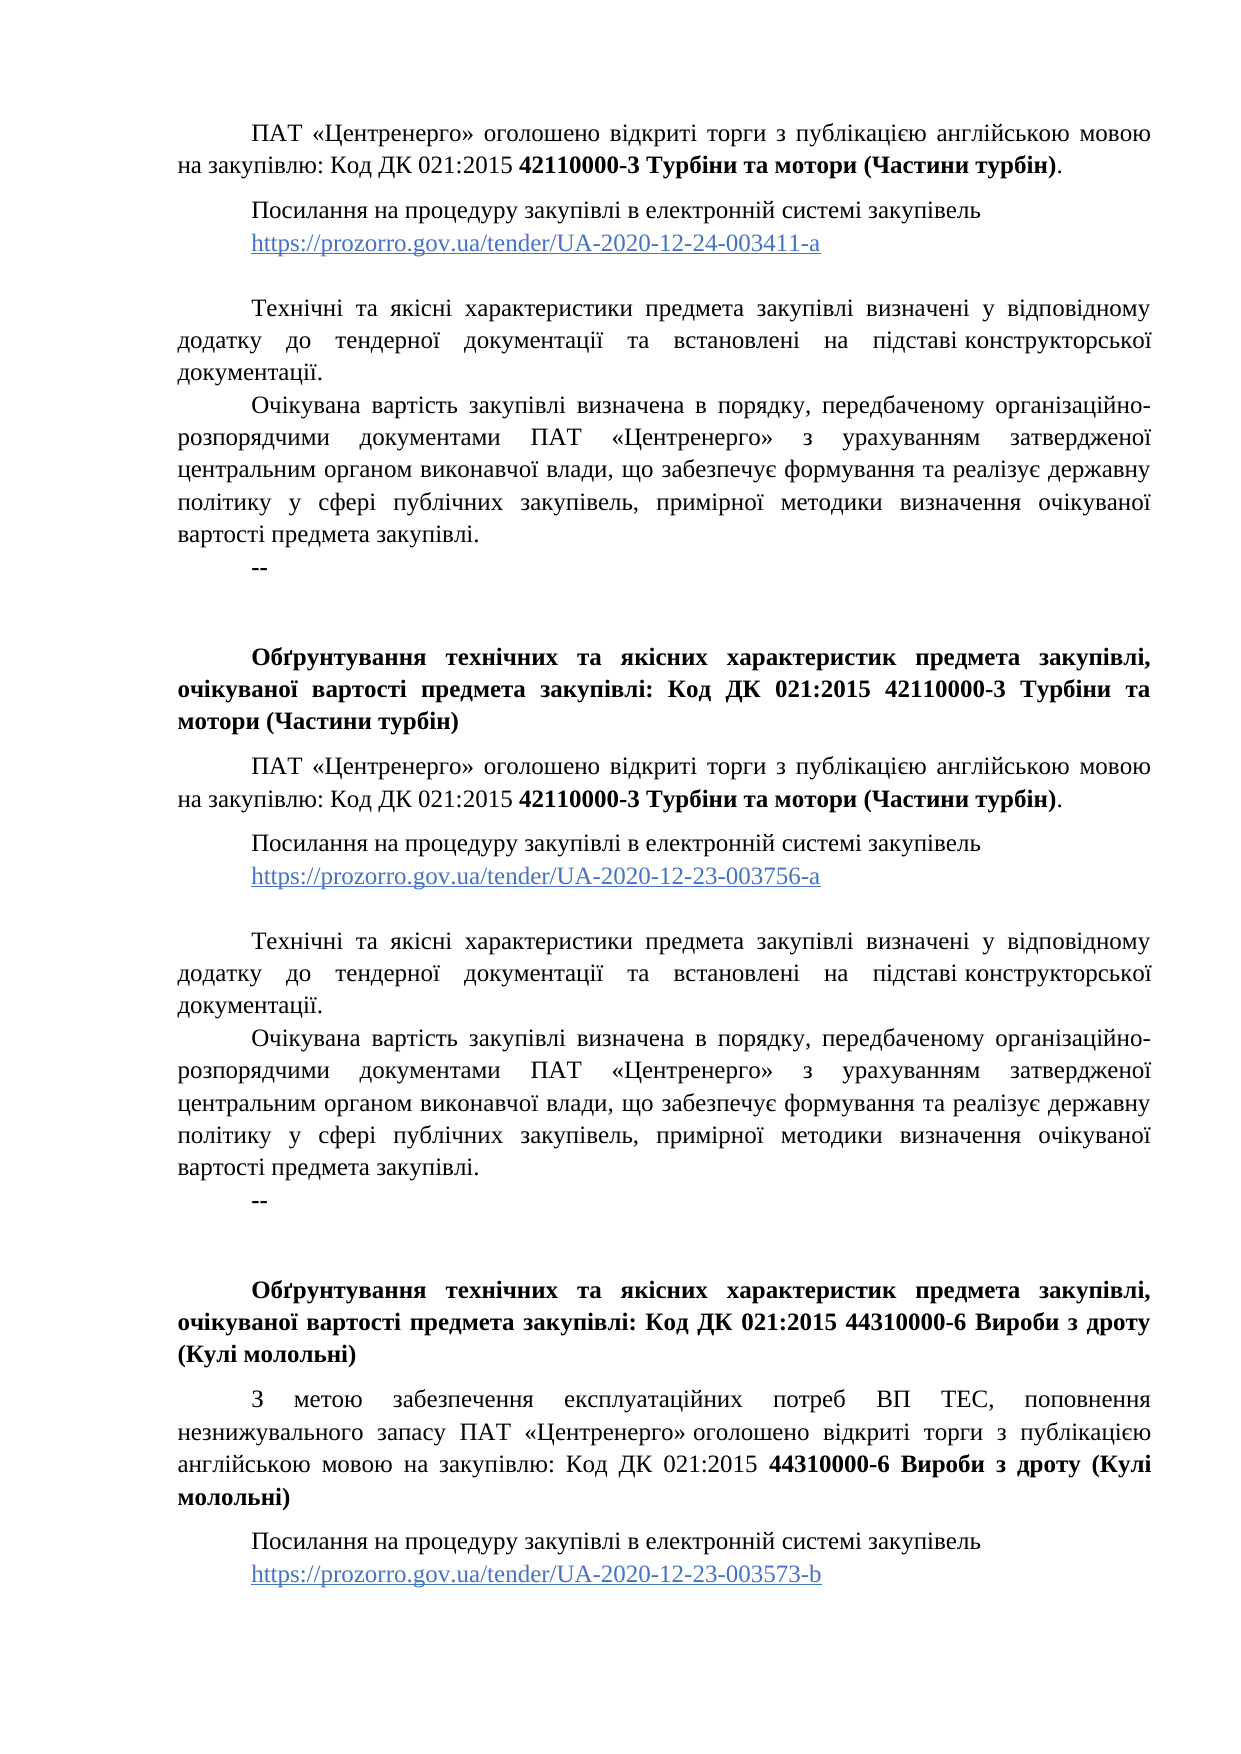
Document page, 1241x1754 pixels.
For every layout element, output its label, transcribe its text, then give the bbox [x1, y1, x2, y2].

text Обґрунтування технічних та якісних характеристик предмета закупівлі, очікуваної вартості предмета закупівлі: Код ДК 021:2015 42110000-3 Турбіни та мотори (Частини турбін) [177, 642, 1152, 735]
text Посилання на процедуру закупівлі в електронній системі закупівель [177, 1526, 1152, 1555]
text ПАТ «Центренерго» оголошено відкриті торги з публікацією англійською мовою на закупівлю: Код ДК 021:2015 42110000-3 Турбіни та мотори (Частини турбін). [177, 751, 1152, 812]
text Обґрунтування технічних та якісних характеристик предмета закупівлі, очікуваної вартості предмета закупівлі: Код ДК 021:2015 44310000-6 Вироби з дроту (Кулі молольні) [177, 1275, 1152, 1368]
text Посилання на процедуру закупівлі в електронній системі закупівель [177, 828, 1152, 857]
text https://prozorro.gov.ua/tender/UA-2020-12-23-003573-b [177, 1559, 1152, 1588]
text https://prozorro.gov.ua/tender/UA-2020-12-23-003756-a [177, 861, 1152, 890]
text https://prozorro.gov.ua/tender/UA-2020-12-24-003411-a [177, 228, 1152, 257]
text З метою забезпечення експлуатаційних потреб ВП ТЕС, поповнення незнижувального запасу ПАТ «Центренерго» оголошено відкриті торги з публікацією англійською мовою на закупівлю: Код ДК 021:2015 44310000-6 Вироби з дроту (Кулі молольні) [177, 1384, 1152, 1510]
text -- [177, 1185, 1152, 1214]
text ПАТ «Центренерго» оголошено відкриті торги з публікацією англійською мовою на закупівлю: Код ДК 021:2015 42110000-3 Турбіни та мотори (Частини турбін). [177, 118, 1152, 179]
text Посилання на процедуру закупівлі в електронній системі закупівель [177, 195, 1152, 224]
text -- [177, 552, 1152, 581]
text Технічні та якісні характеристики предмета закупівлі визначені у відповідному додатку до тендерної документації та встановлені на підставі конструкторської документації. [177, 293, 1152, 386]
text Технічні та якісні характеристики предмета закупівлі визначені у відповідному додатку до тендерної документації та встановлені на підставі конструкторської документації. [177, 926, 1152, 1019]
